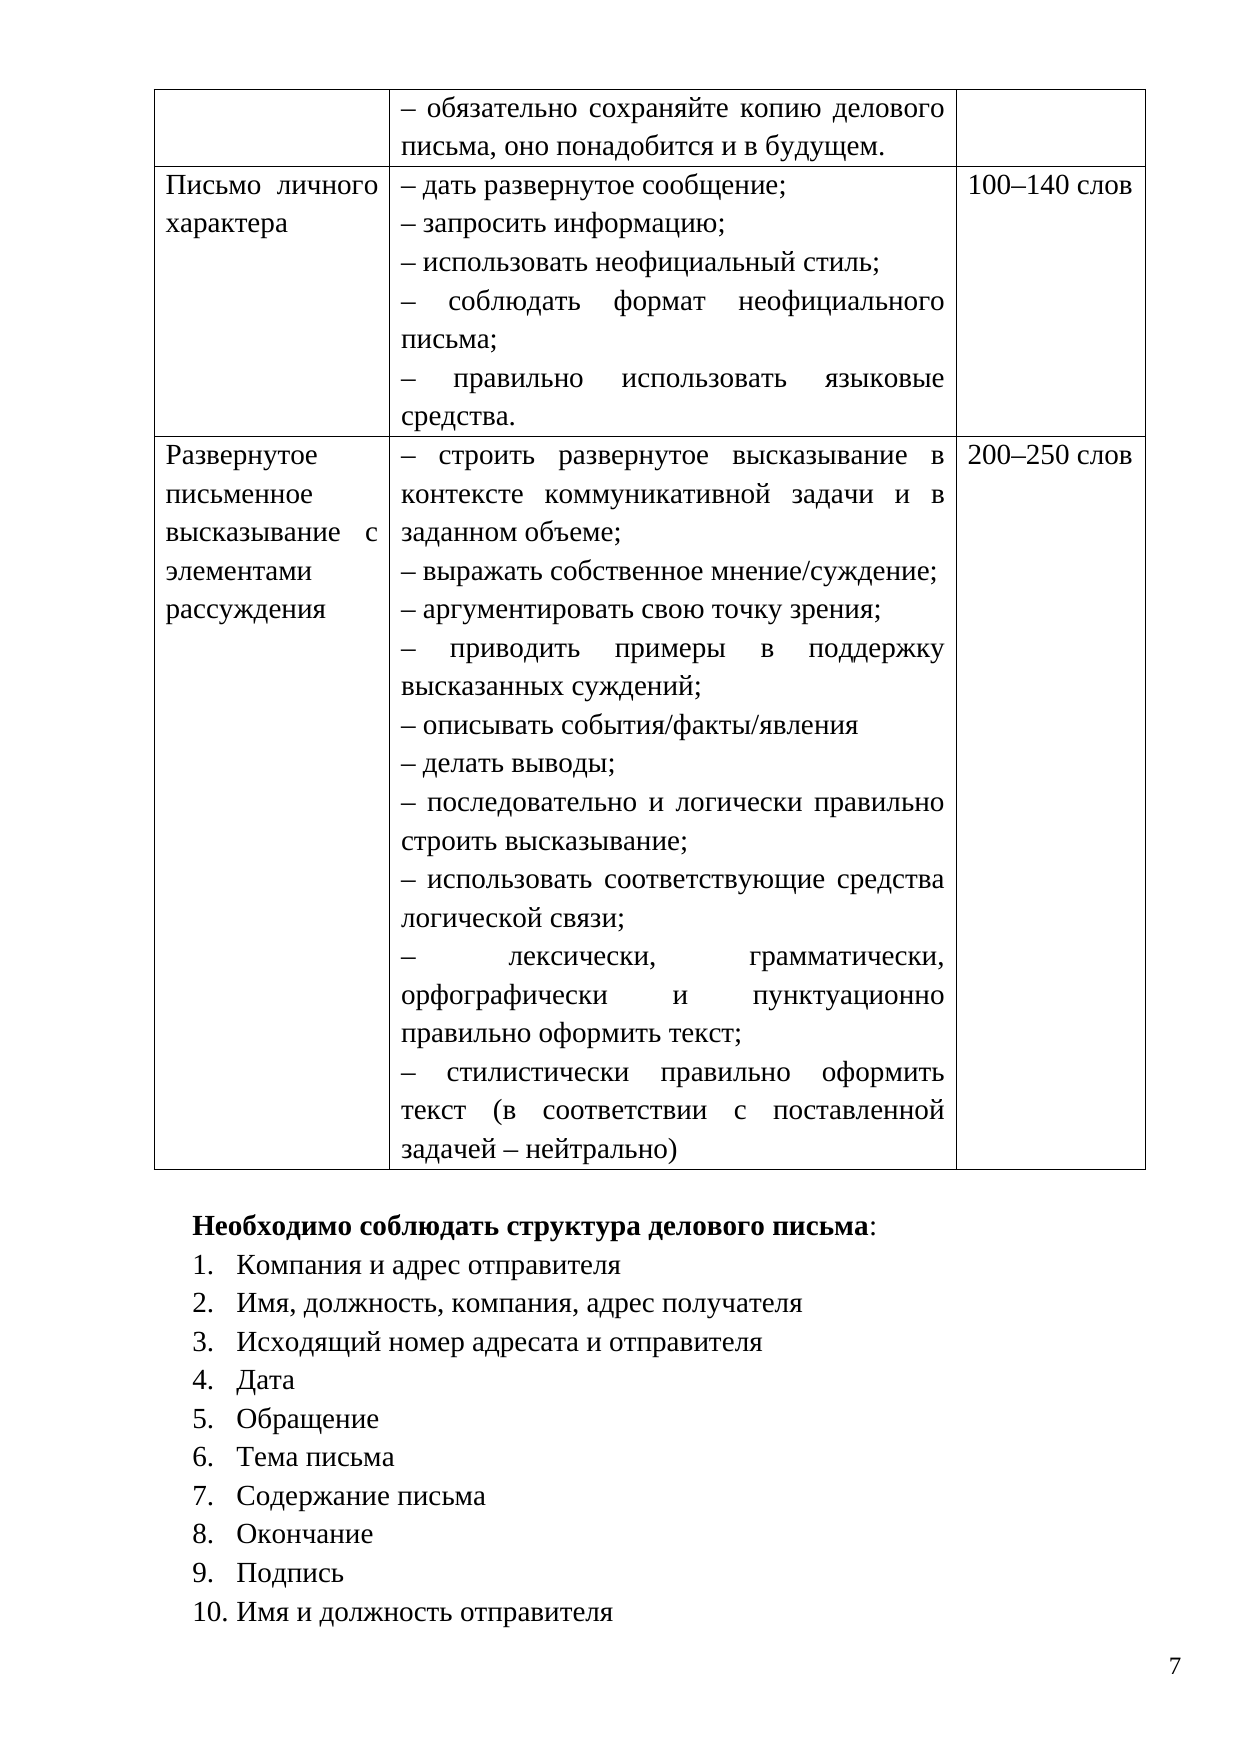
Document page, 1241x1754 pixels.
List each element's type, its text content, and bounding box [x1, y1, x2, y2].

list Имя, должность, компания, адрес получателя [118, 1285, 1181, 1319]
table_cell – дать развернутое сообщение; – запросить информацию; – использовать неофициальный стиль; – соблюдать формат неофициального письма; – правильно использовать языковые средства. [390, 167, 956, 436]
table_cell Письмо личного характера [155, 167, 389, 436]
list Обращение [118, 1401, 1181, 1434]
list Окончание [118, 1517, 1181, 1550]
text Необходимо соблюдать структура делового письма: [118, 1208, 1181, 1242]
table_cell Развернутое письменное высказывание с элементами рассуждения [155, 437, 389, 1169]
table_cell 200–250 слов [957, 437, 1145, 1169]
list Подпись [118, 1555, 1181, 1589]
table_cell 100–140 слов [957, 167, 1145, 436]
list Имя и должность отправителя [118, 1594, 1181, 1627]
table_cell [155, 90, 389, 166]
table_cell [390, 90, 956, 166]
list Тема письма [118, 1439, 1181, 1473]
list Компания и адрес отправителя [118, 1247, 1181, 1280]
list Исходящий номер адресата и отправителя [118, 1324, 1181, 1357]
list Содержание письма [118, 1478, 1181, 1512]
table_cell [957, 90, 1145, 166]
list Дата [118, 1362, 1181, 1396]
table_cell – строить развернутое высказывание в контексте коммуникативной задачи и в заданном объеме; – выражать собственное мнение/суждение; – аргументировать свою точку зрения; – приводить примеры в поддержку высказанных суждений; – описывать события/факты/явления – делать выводы; – последовательно и логически правильно строить высказывание; – использовать соответствующие средства логической связи; – лексически, грамматически, орфографически и пунктуационно правильно оформить текст; – стилистически правильно оформить текст (в соответствии с поставленной задачей – нейтрально) [390, 437, 956, 1169]
